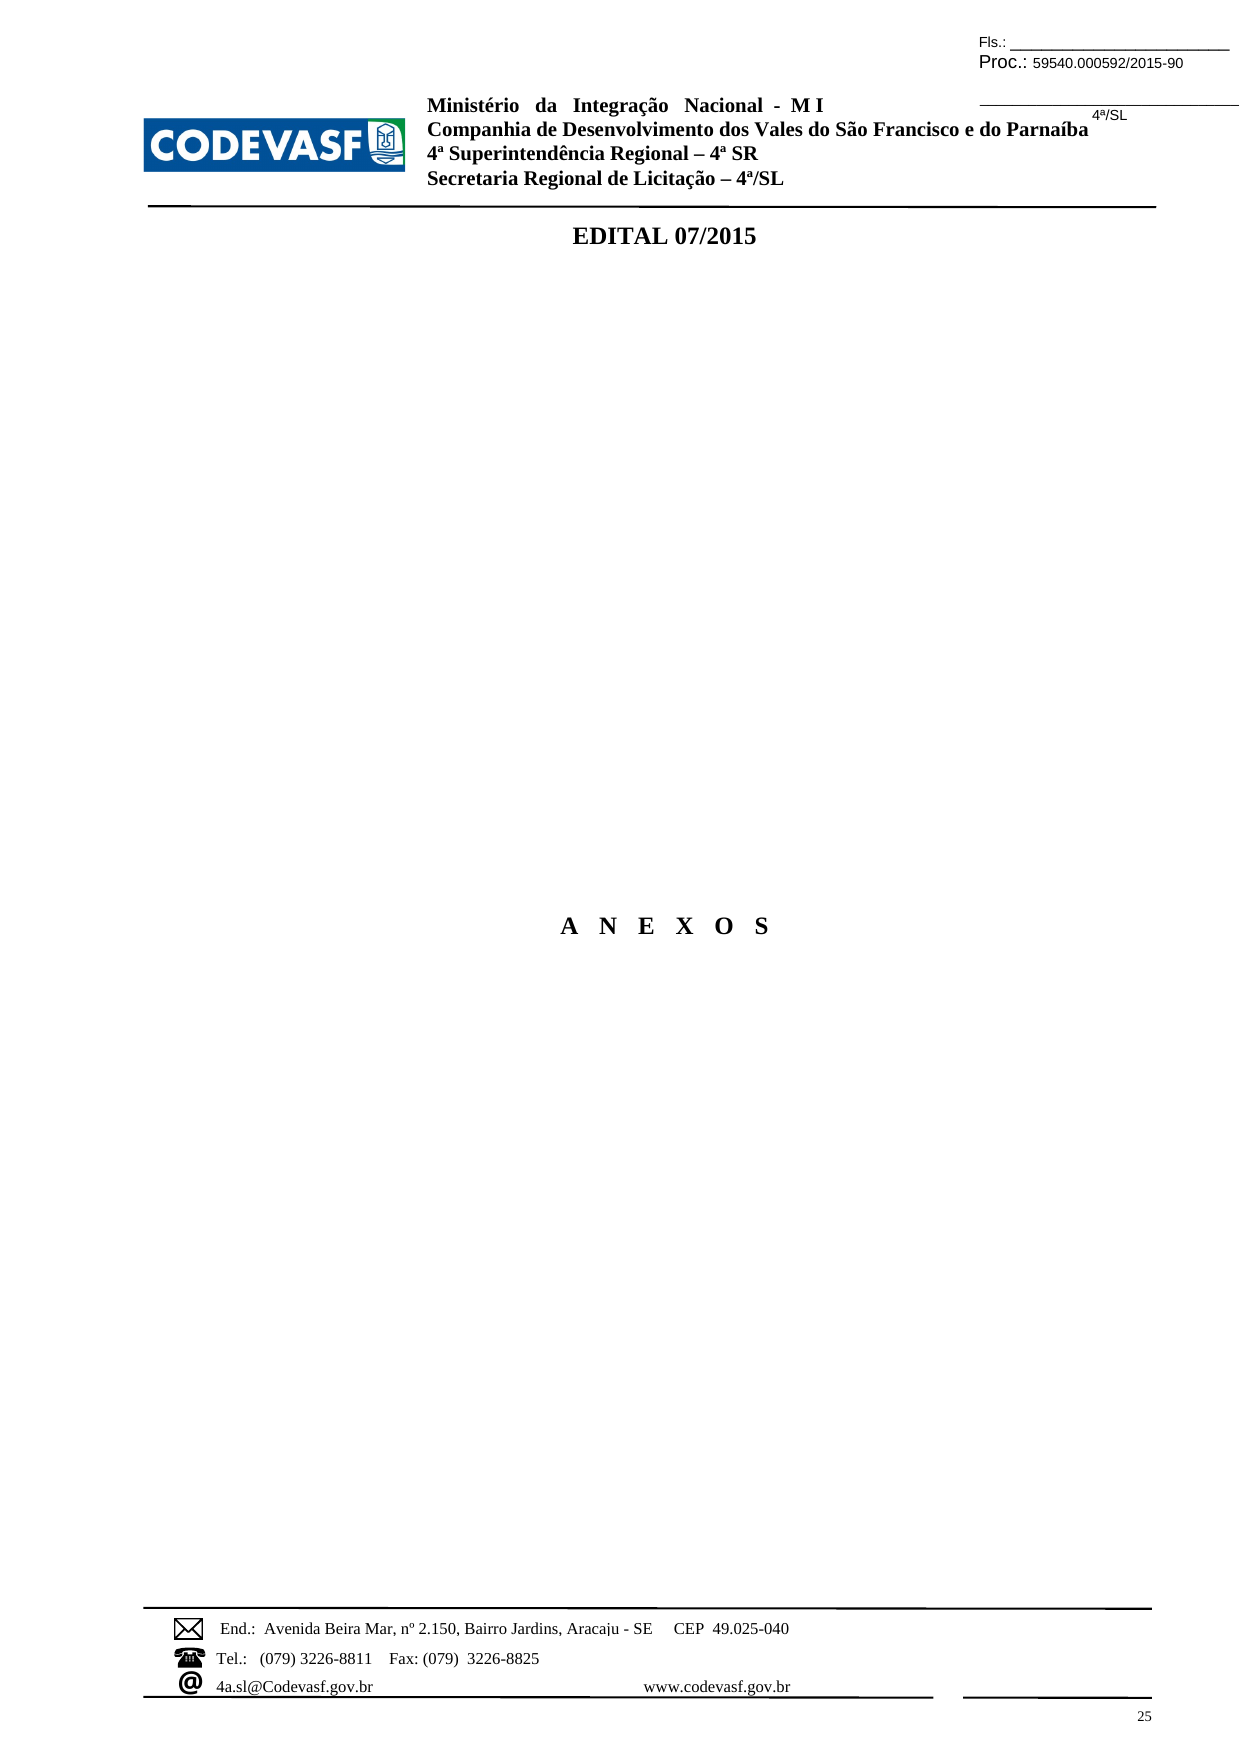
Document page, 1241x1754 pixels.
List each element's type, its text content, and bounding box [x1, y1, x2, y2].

text ANEXOS [177, 911, 1152, 940]
picture [143, 118, 406, 172]
text EDITAL 07/2015 [177, 221, 1152, 250]
